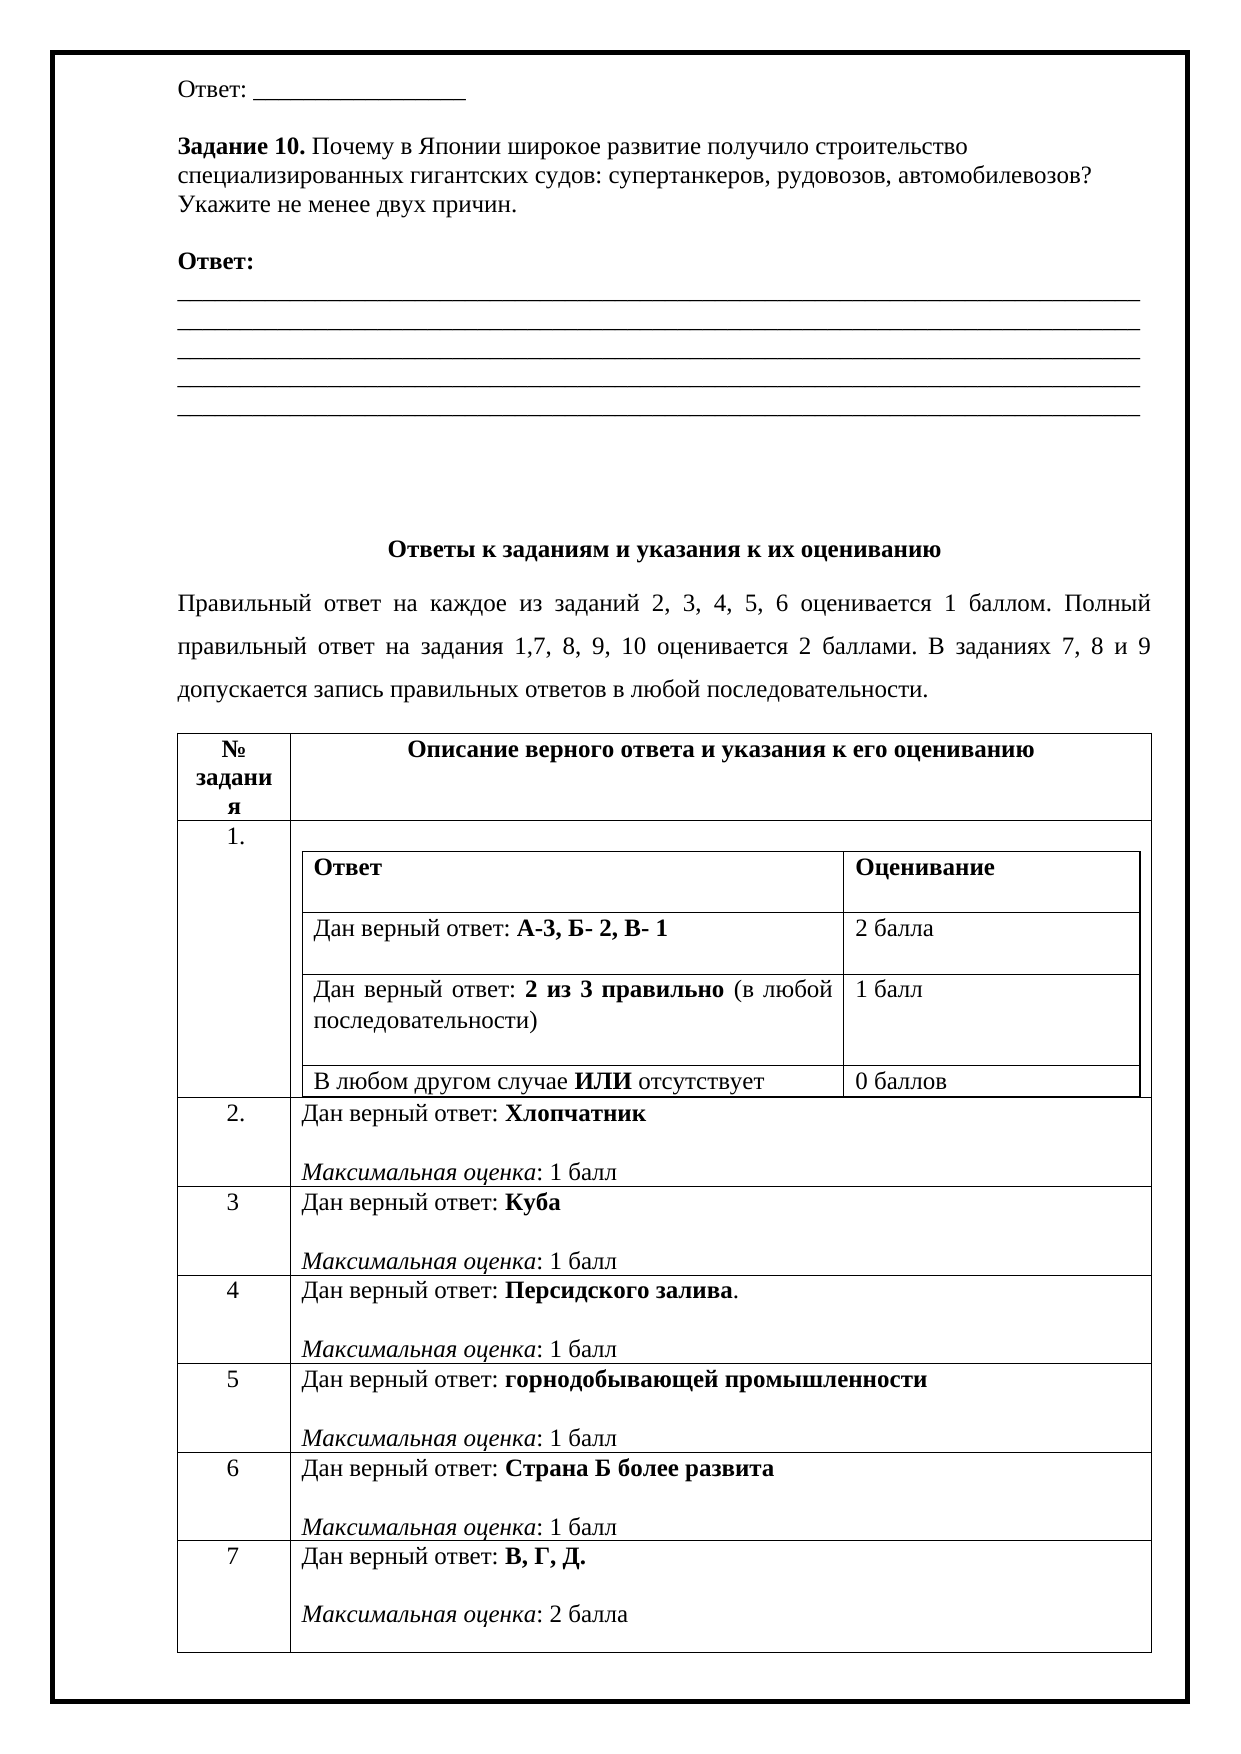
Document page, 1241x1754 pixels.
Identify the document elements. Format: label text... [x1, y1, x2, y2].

text Укажите не менее двух причин. [177, 189, 1152, 218]
table_cell 4 [178, 1276, 290, 1363]
table_cell Дан верный ответ: Куба Максимальная оценка: 1 балл [291, 1187, 1151, 1274]
table_cell [291, 821, 1151, 1097]
text Ответ: _________________________________________________________________________________________________________________________________________________________________________________________________________________________________________________________________________________________________________________________________________________________________________________________________ [177, 246, 1152, 419]
table_cell [178, 1098, 290, 1186]
table_cell Дан верный ответ: Хлопчатник Максимальная оценка: 1 балл [291, 1098, 1151, 1186]
table_cell Дан верный ответ: Персидского залива. Максимальная оценка: 1 балл [291, 1276, 1151, 1363]
table_header № задания [178, 734, 290, 820]
text Ответ: _________________ [177, 74, 1152, 103]
table_cell Дан верный ответ: В, Г, Д. Максимальная оценка: 2 балла [291, 1541, 1151, 1652]
table_cell 3 [178, 1187, 290, 1274]
table_header Описание верного ответа и указания к его оцениванию [291, 734, 1151, 820]
table_cell 5 [178, 1364, 290, 1452]
table_cell [178, 821, 290, 1097]
table_cell Дан верный ответ: горнодобывающей промышленности Максимальная оценка: 1 балл [291, 1364, 1151, 1452]
table_cell 7 [178, 1541, 290, 1652]
table_cell Дан верный ответ: Страна Б более развита Максимальная оценка: 1 балл [291, 1453, 1151, 1540]
text Задание 10. Почему в Японии широкое развитие получило строительство специализированных гигантских судов: супертанкеров, рудовозов, автомобилевозов? [177, 131, 1152, 189]
text Правильный ответ на каждое из заданий 2, 3, 4, 5, 6 оценивается 1 баллом. Полный правильный ответ на задания 1,7, 8, 9, 10 оценивается 2 баллами. В заданиях 7, 8 и 9 допускается запись правильных ответов в любой последовательности. [177, 588, 1152, 703]
table_cell 6 [178, 1453, 290, 1540]
text Ответы к заданиям и указания к их оцениванию [177, 534, 1152, 563]
